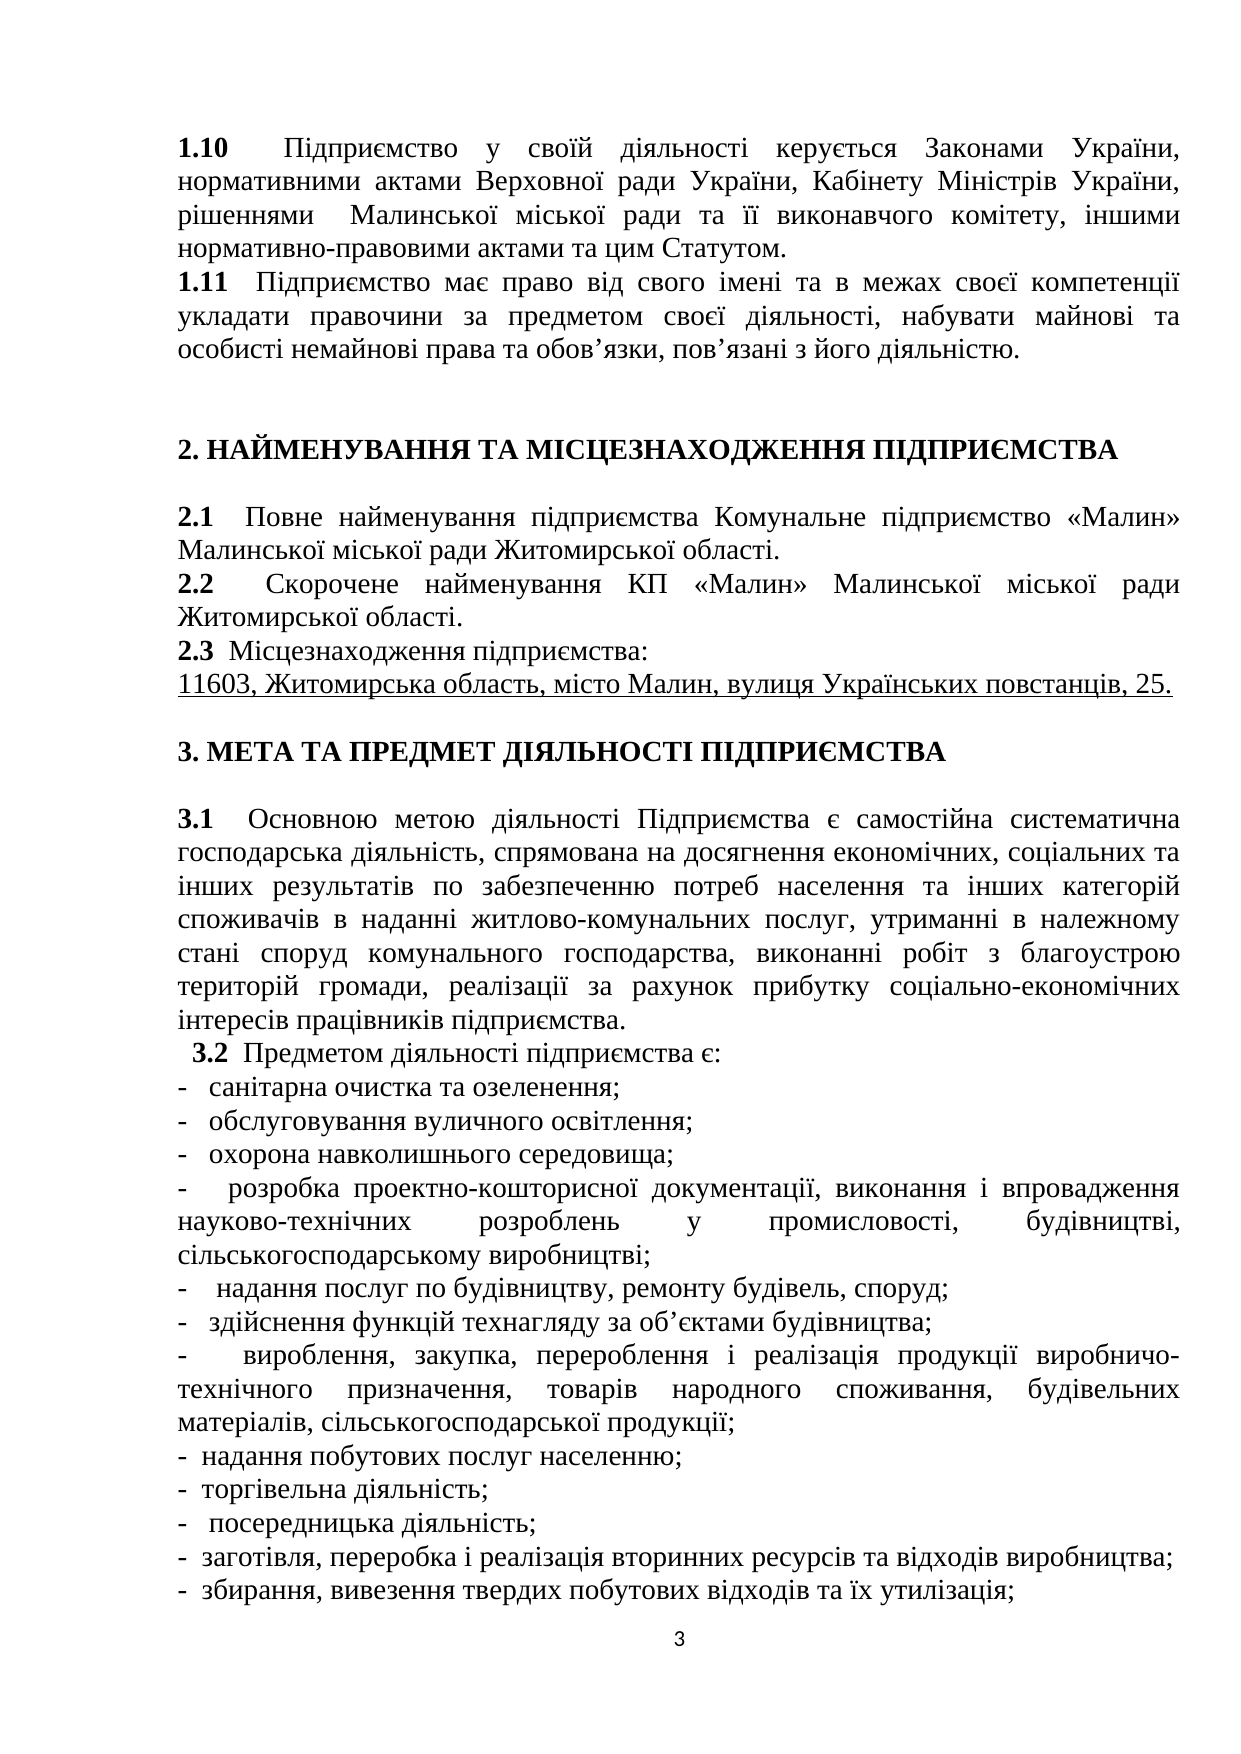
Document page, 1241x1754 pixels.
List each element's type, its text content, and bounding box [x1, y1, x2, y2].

text 2.2 Скорочене найменування КП «Малин» Малинської міської ради Житомирської області. [177, 566, 1181, 633]
text - посередницька діяльність; [177, 1505, 1181, 1539]
text - розробка проектно-кошторисної документації, виконання і впровадження науково-технічних розроблень у промисловості, будівництві, сільськогосподарському виробництві; [177, 1170, 1181, 1270]
text 3.1 Основною метою діяльності Підприємства є самостійна систематична господарська діяльність, спрямована на досягнення економічних, соціальних та інших результатів по забезпеченню потреб населення та інших категорій споживачів в наданні житлово-комунальних послуг, утриманні в належному стані споруд комунального господарства, виконанні робіт з благоустрою територій громади, реалізації за рахунок прибутку соціально-економічних інтересів працівників підприємства. [177, 801, 1181, 1036]
text - заготівля, переробка і реалізація вторинних ресурсів та відходів виробництва; [177, 1539, 1181, 1572]
text - охорона навколишнього середовища; [177, 1136, 1181, 1170]
text - надання побутових послуг населенню; [177, 1438, 1181, 1472]
text 2.3 Місцезнаходження підприємства: [177, 633, 1181, 667]
text 3.2 Предметом діяльності підприємства є: [177, 1036, 1181, 1069]
text - санітарна очистка та озеленення; [177, 1069, 1181, 1103]
text - вироблення, закупка, перероблення і реалізація продукції виробничо-технічного призначення, товарів народного споживання, будівельних матеріалів, сільськогосподарської продукції; [177, 1337, 1181, 1438]
text 2. НАЙМЕНУВАННЯ ТА МІСЦЕЗНАХОДЖЕННЯ ПІДПРИЄМСТВА [177, 432, 1181, 465]
text - торгівельна діяльність; [177, 1472, 1181, 1505]
text - збирання, вивезення твердих побутових відходів та їх утилізація; [177, 1572, 1181, 1606]
text - надання послуг по будівництву, ремонту будівель, споруд; [177, 1270, 1181, 1304]
text 3. МЕТА ТА ПРЕДМЕТ ДІЯЛЬНОСТІ ПІДПРИЄМСТВА [177, 734, 1181, 767]
text - обслуговування вуличного освітлення; [177, 1103, 1181, 1136]
text 1.10 Підприємство у своїй діяльності керується Законами України, нормативними актами Верховної ради України, Кабінету Міністрів України, рішеннями Малинської міської ради та її виконавчого комітету, іншими нормативно-правовими актами та цим Статутом. [177, 130, 1181, 264]
text 11603, Житомирська область, місто Малин, вулиця Українських повстанців, 25. [177, 667, 1181, 700]
text - здійснення функцій технагляду за об’єктами будівництва; [177, 1304, 1181, 1337]
text 2.1 Повне найменування підприємства Комунальне підприємство «Малин» Малинської міської ради Житомирської області. [177, 499, 1181, 566]
text 1.11 Підприємство має право від свого імені та в межах своєї компетенції укладати правочини за предметом своєї діяльності, набувати майнові та особисті немайнові права та обов’язки, пов’язані з його діяльністю. [177, 264, 1181, 365]
